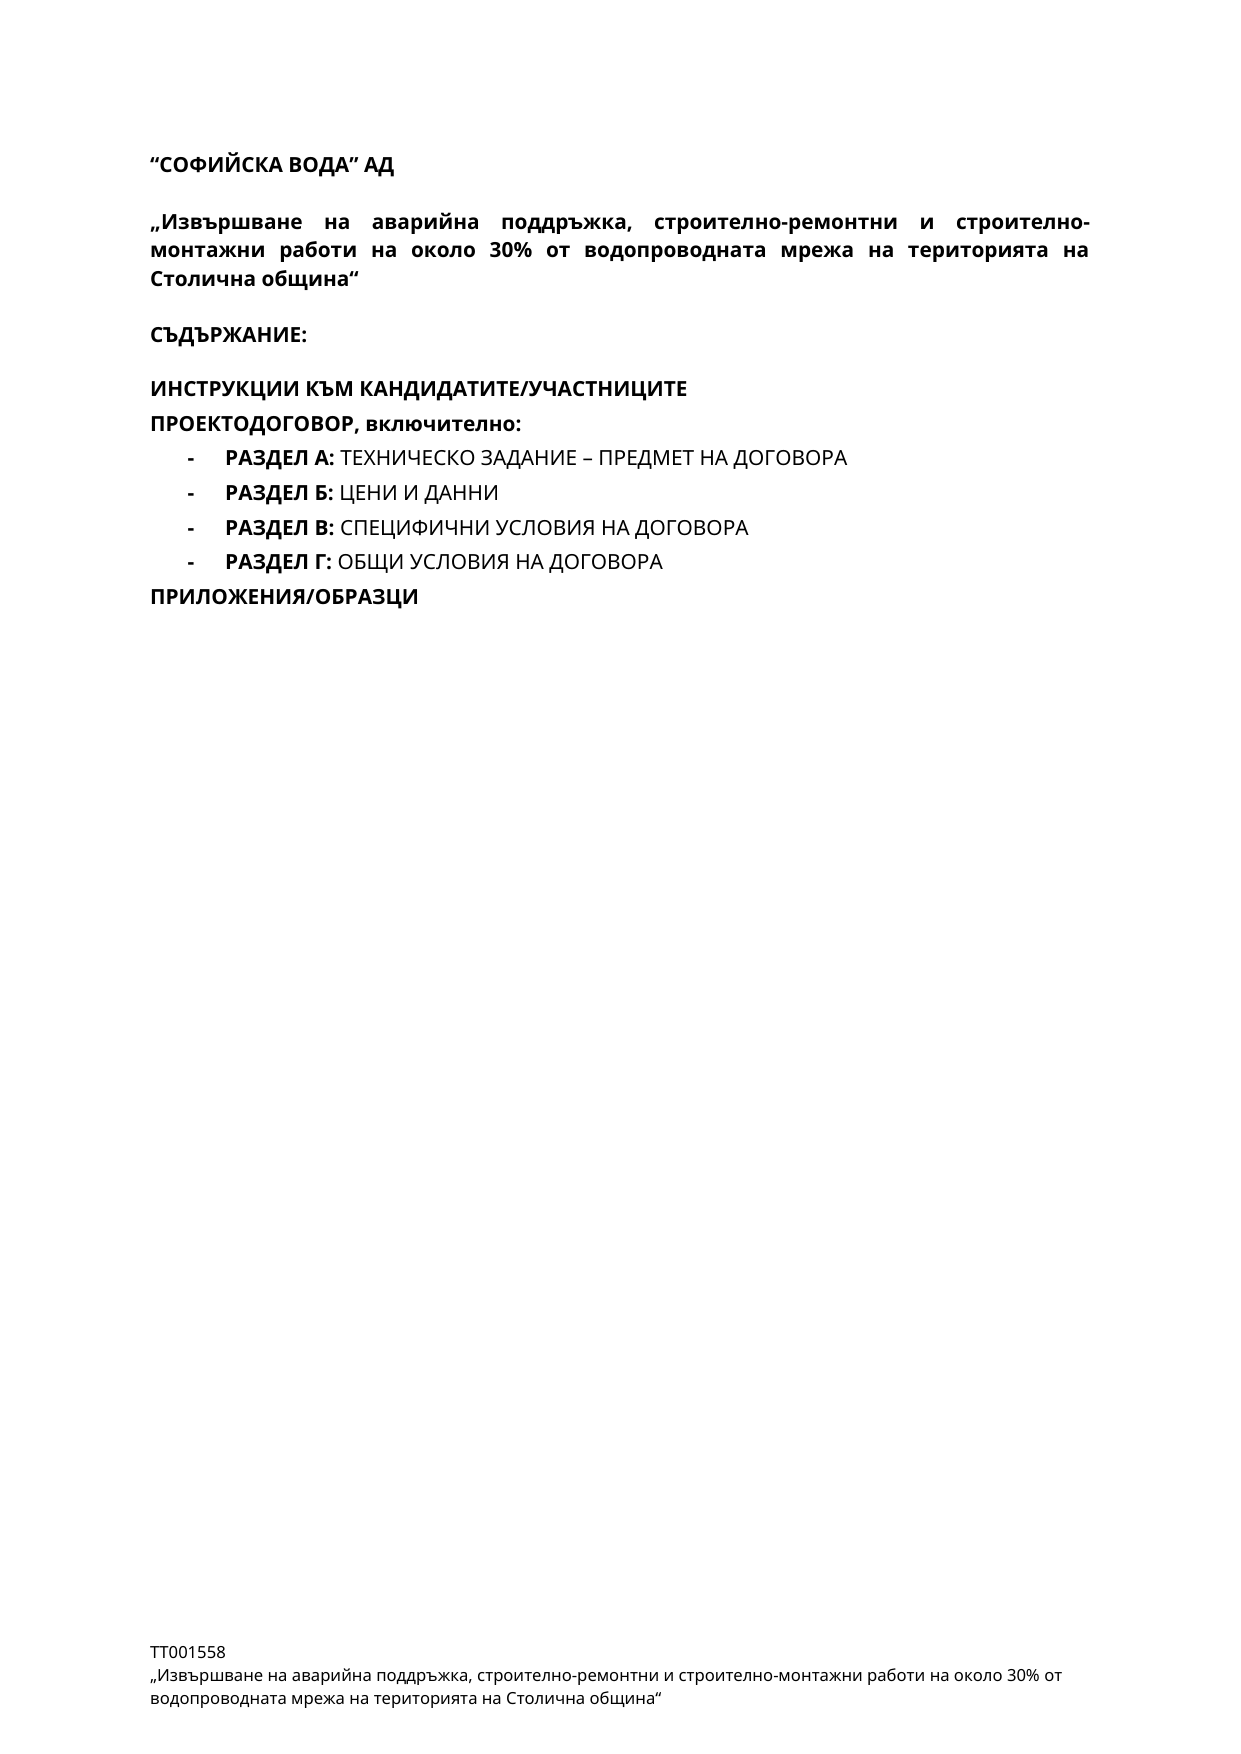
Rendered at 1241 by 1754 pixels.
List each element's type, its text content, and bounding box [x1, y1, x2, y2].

list РАЗДЕЛ А: ТЕХНИЧЕСКО ЗАДАНИЕ – ПРЕДМЕТ НА ДОГОВОРА [187, 443, 1090, 472]
list РАЗДЕЛ Г: ОБЩИ УСЛОВИЯ НА ДОГОВОРА [187, 547, 1090, 576]
list РАЗДЕЛ В: СПЕЦИФИЧНИ УСЛОВИЯ НА ДОГОВОРА [187, 513, 1090, 541]
text СЪДЪРЖАНИЕ: [150, 321, 1090, 349]
text ИНСТРУКЦИИ КЪМ КАНДИДАТИТЕ/УЧАСТНИЦИТЕ [150, 374, 1090, 402]
list РАЗДЕЛ Б: ЦЕНИ И ДАННИ [187, 478, 1090, 507]
text ПРОЕКТОДОГОВОР, включително: [150, 409, 1090, 437]
text „Извършване на аварийна поддръжка, строително-ремонтни и строително-монтажни работи на около 30% от водопроводната мрежа на територията на Столична община“ [150, 207, 1090, 292]
text “СОФИЙСКА ВОДА” АД [150, 150, 1090, 178]
text ПРИЛОЖЕНИЯ/ОБРАЗЦИ [150, 582, 1090, 611]
